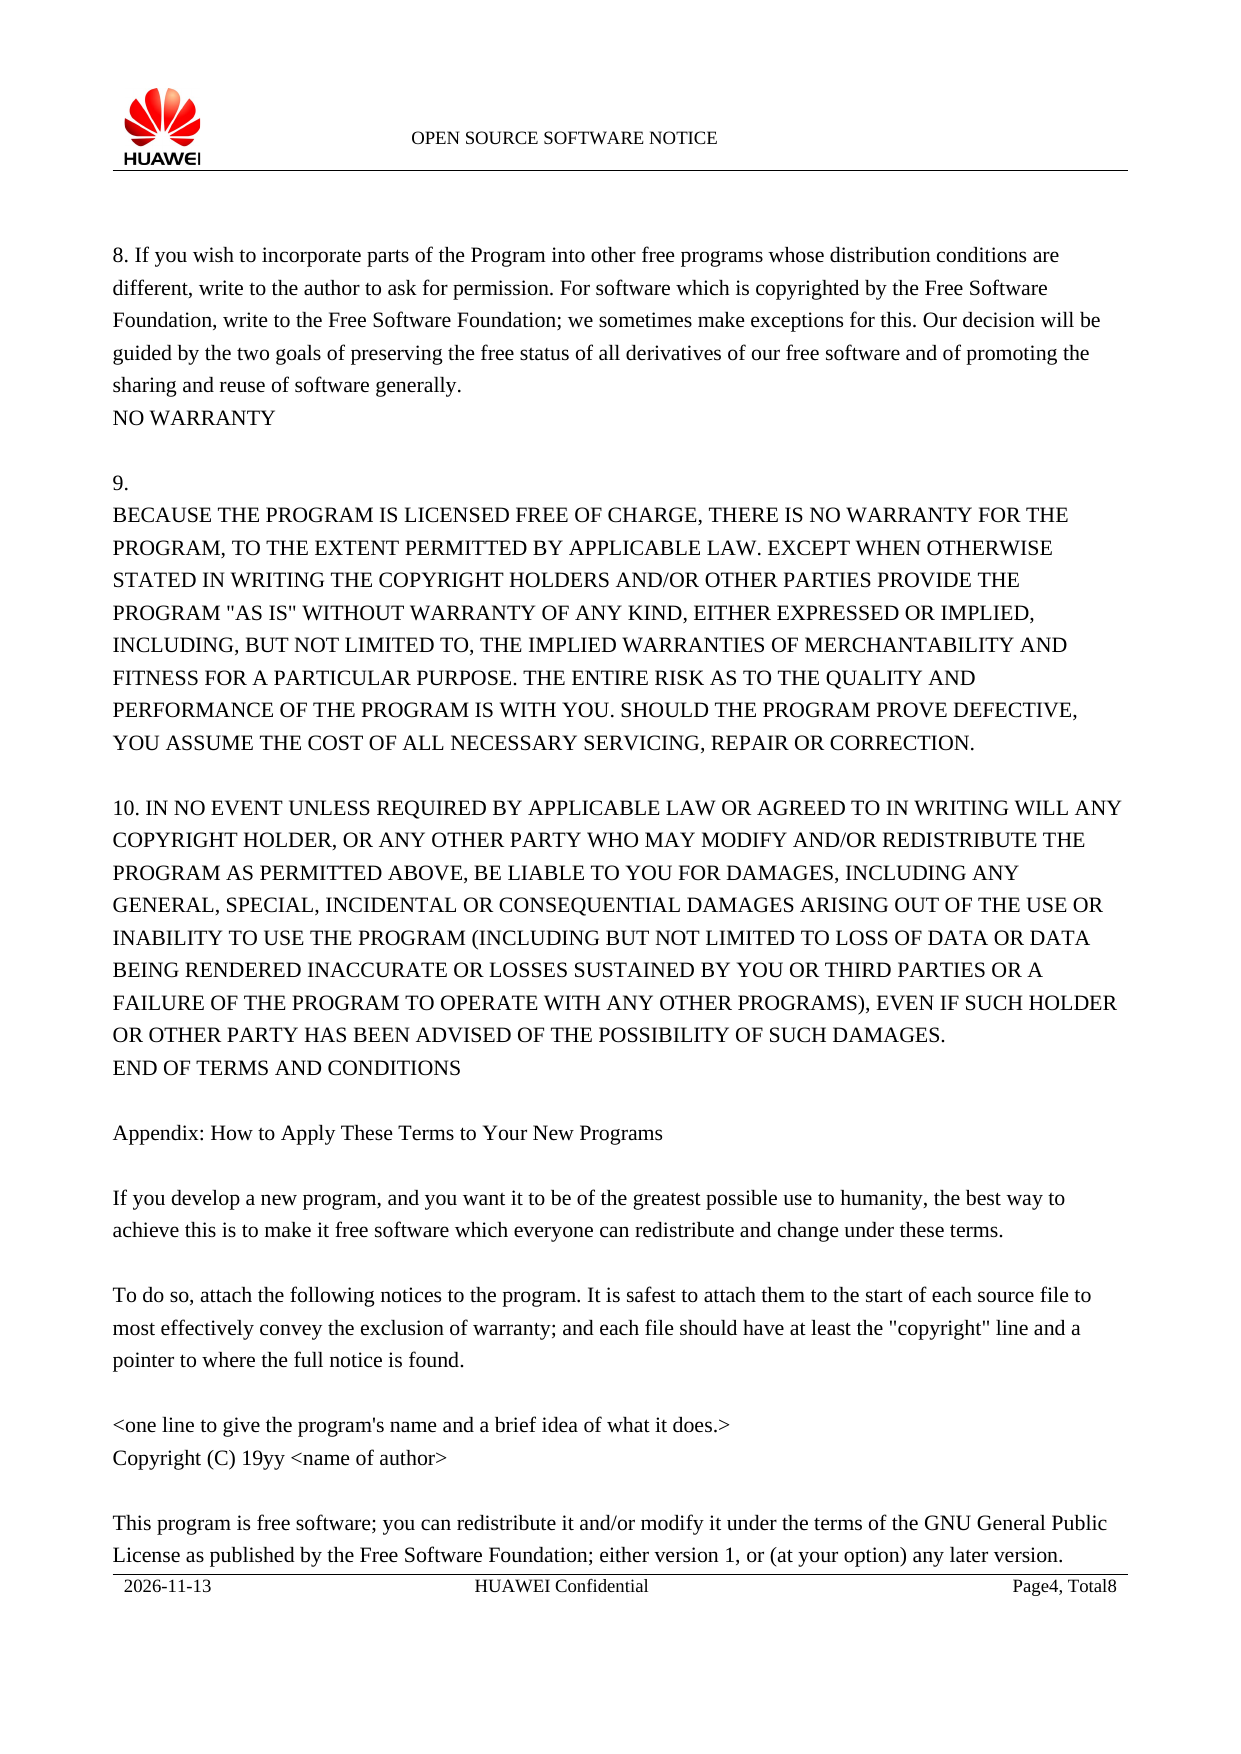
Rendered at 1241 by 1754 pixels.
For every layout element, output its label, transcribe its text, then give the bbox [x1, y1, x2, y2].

picture [124, 88, 201, 165]
